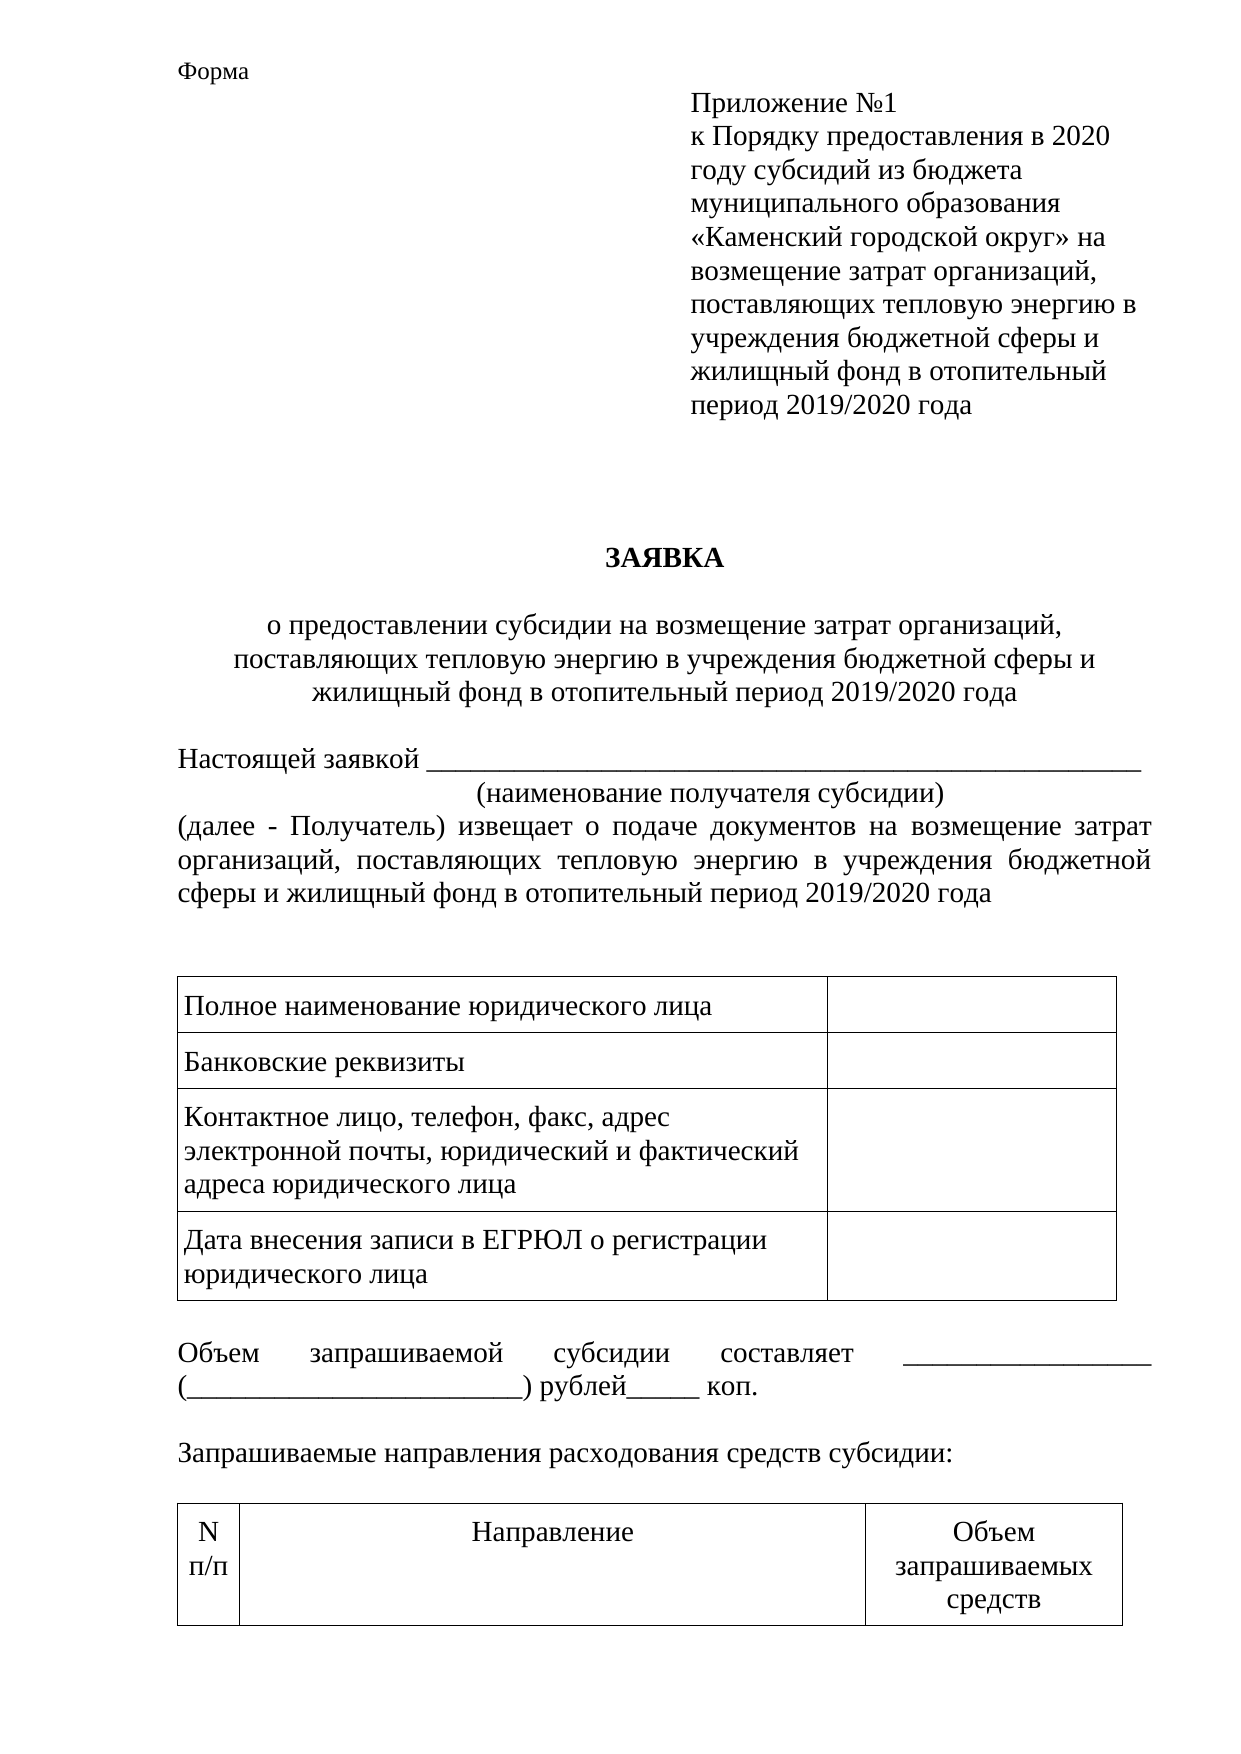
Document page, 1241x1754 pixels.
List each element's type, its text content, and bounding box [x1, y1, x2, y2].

table_cell [828, 1033, 1116, 1088]
table_header Приложение №1 к Порядку предоставления в 2020 году субсидий из бюджета муниципального образования «Каменский городской округ» на возмещение затрат организаций, поставляющих тепловую энергию в учреждения бюджетной сферы и жилищный фонд в отопительный период 2019/2020 года [679, 85, 1163, 451]
table_cell Контактное лицо, телефон, факс, адрес электронной почты, юридический и фактический адреса юридического лица [178, 1089, 827, 1211]
table_cell Дата внесения записи в ЕГРЮЛ о регистрации юридического лица [178, 1212, 827, 1300]
table_header [828, 977, 1116, 1032]
text Форма [177, 56, 1152, 85]
text Объем запрашиваемой субсидии составляет _________________ (_______________________) рублей_____ коп. [177, 1335, 1152, 1402]
text (наименование получателя субсидии) [177, 775, 1152, 808]
table_cell Банковские реквизиты [178, 1033, 827, 1088]
table_header Направление [240, 1504, 865, 1625]
table_cell [828, 1089, 1116, 1211]
table_header Объем запрашиваемых средств [866, 1504, 1122, 1625]
text Запрашиваемые направления расходования средств субсидии: [177, 1435, 1152, 1469]
table_cell [828, 1212, 1116, 1300]
title о предоставлении субсидии на возмещение затрат организаций, поставляющих тепловую энергию в учреждения бюджетной сферы и жилищный фонд в отопительный период 2019/2020 года [177, 607, 1152, 708]
title (далее - Получатель) извещает о подаче документов на возмещение затрат организаций, поставляющих тепловую энергию в учреждения бюджетной сферы и жилищный фонд в отопительный период 2019/2020 года [177, 808, 1152, 909]
table_header Полное наименование юридического лица [178, 977, 827, 1032]
table_header N п/п [178, 1504, 239, 1625]
text ЗАЯВКА [177, 540, 1152, 574]
text Настоящей заявкой _________________________________________________ [177, 741, 1152, 775]
